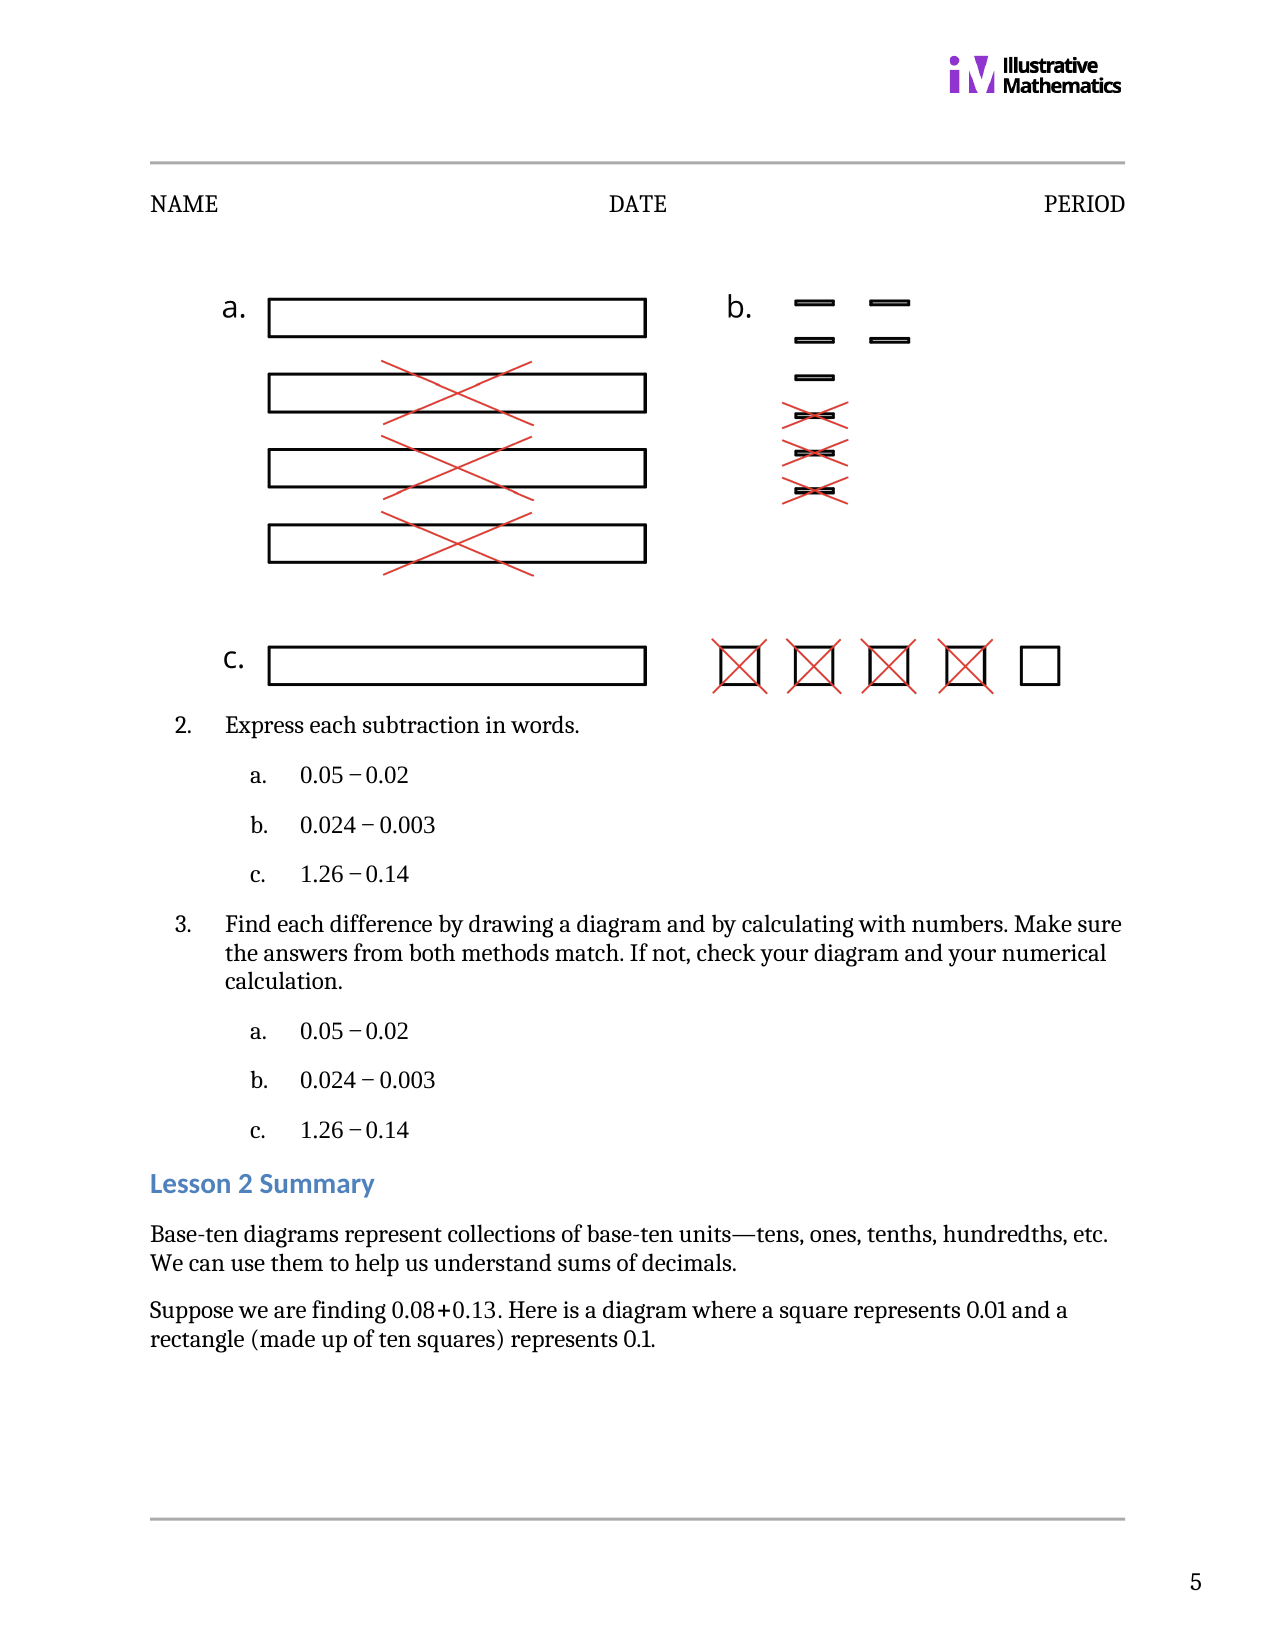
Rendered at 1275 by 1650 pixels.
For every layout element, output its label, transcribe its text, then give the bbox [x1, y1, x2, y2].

list Express each subtraction in words. [175, 711, 1125, 740]
list Find each difference by drawing a diagram and by calculating with numbers. Make sure the answers from both methods match. If not, check your diagram and your numerical calculation. [175, 910, 1125, 996]
picture [949, 55, 1121, 93]
text Base-ten diagrams represent collections of base-ten units—tens, ones, tenths, hundredths, etc. We can use them to help us understand sums of decimals. [150, 1220, 1125, 1277]
text Suppose we are finding . Here is a diagram where a square represents 0.01 and a rectangle (made up of ten squares) represents 0.1. [150, 1296, 1125, 1354]
picture [193, 276, 1097, 708]
subtitle Lesson 2 Summary [150, 1166, 1125, 1201]
